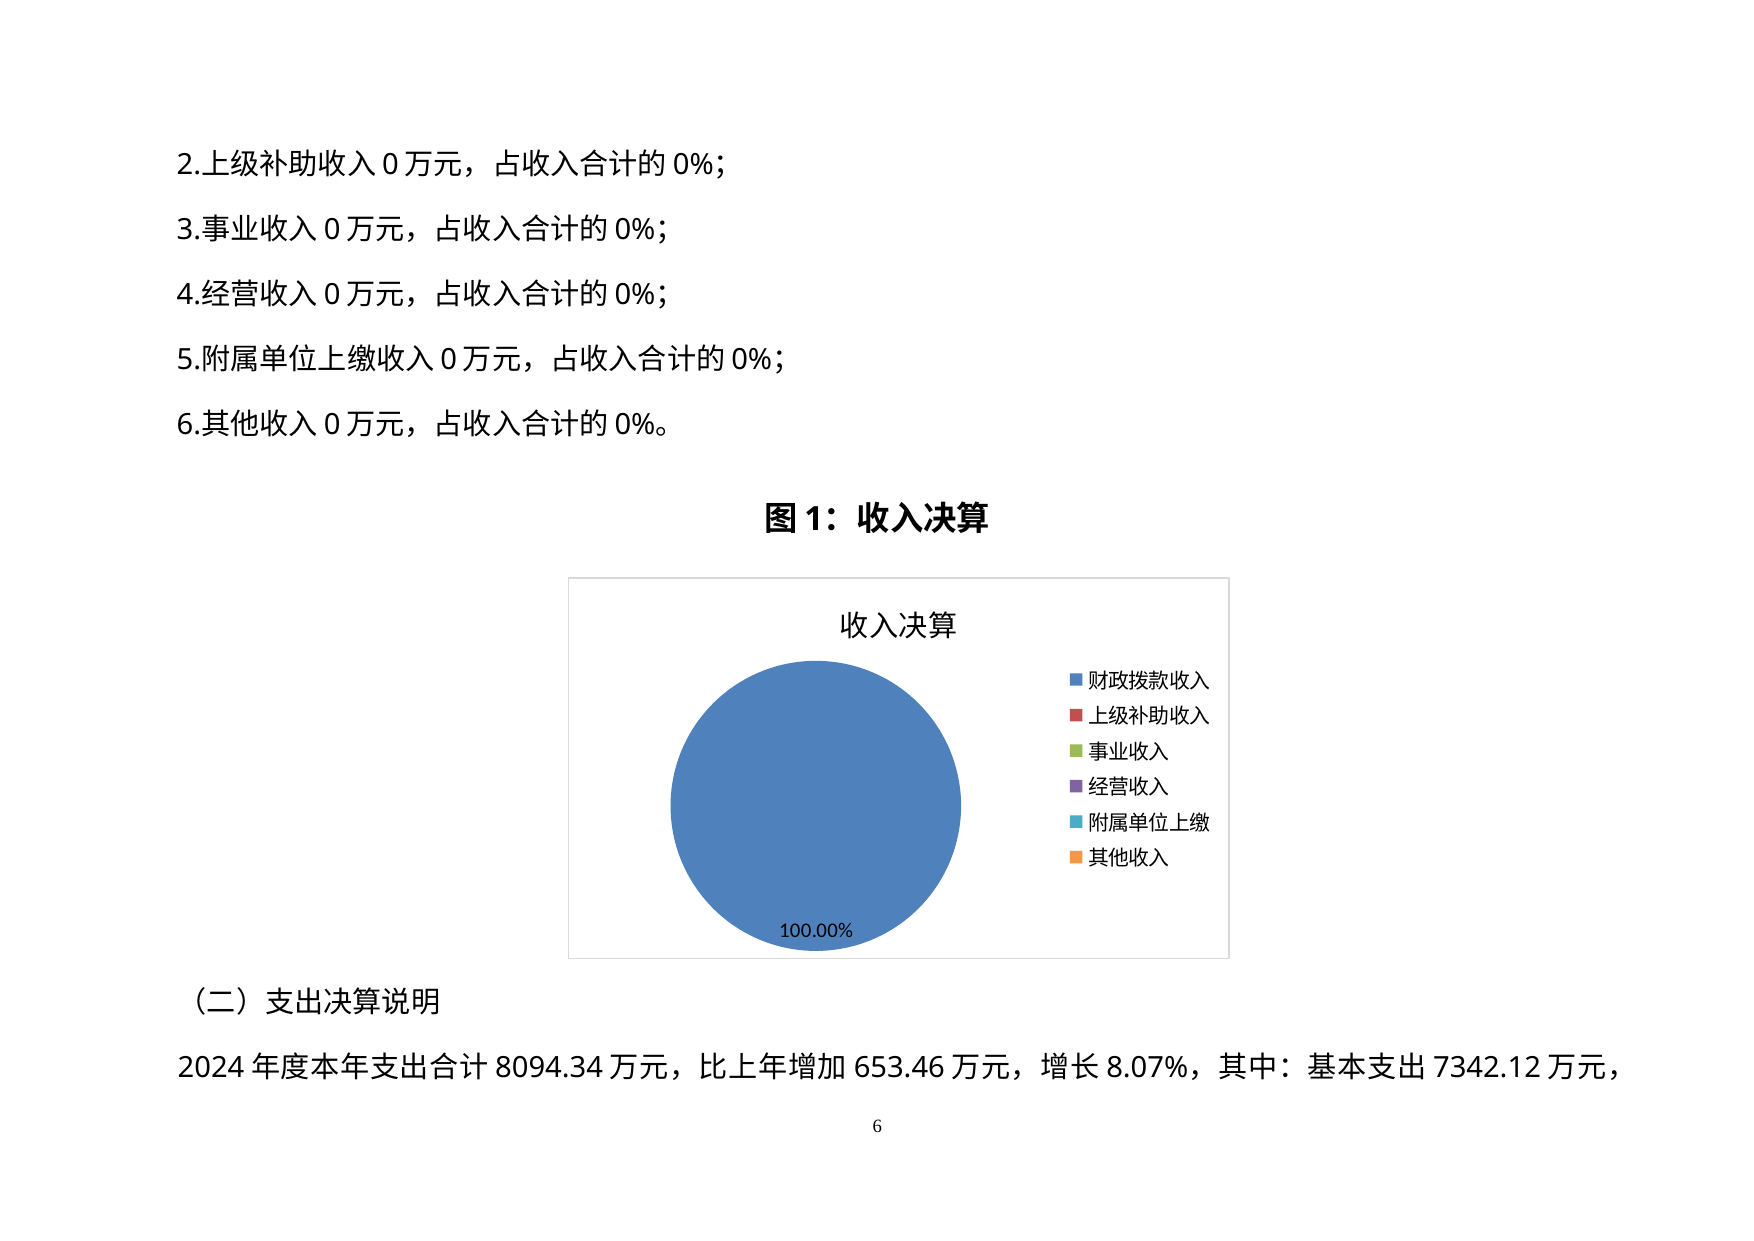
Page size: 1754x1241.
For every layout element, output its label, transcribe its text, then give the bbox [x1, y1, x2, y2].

subtitle 图1：收入决算 [118, 483, 1636, 548]
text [118, 1032, 1636, 1097]
text 2.上级补助收入0万元，占收入合计的0%； [118, 129, 1636, 194]
text （二）支出决算说明 [118, 967, 1636, 1032]
text 5.附属单位上缴收入0万元，占收入合计的0%； [118, 324, 1636, 389]
text 6.其他收入0万元，占收入合计的0%。 [118, 389, 1636, 454]
text 4.经营收入0万元，占收入合计的0%； [118, 259, 1636, 324]
text 3.事业收入0万元，占收入合计的0%； [118, 194, 1636, 259]
